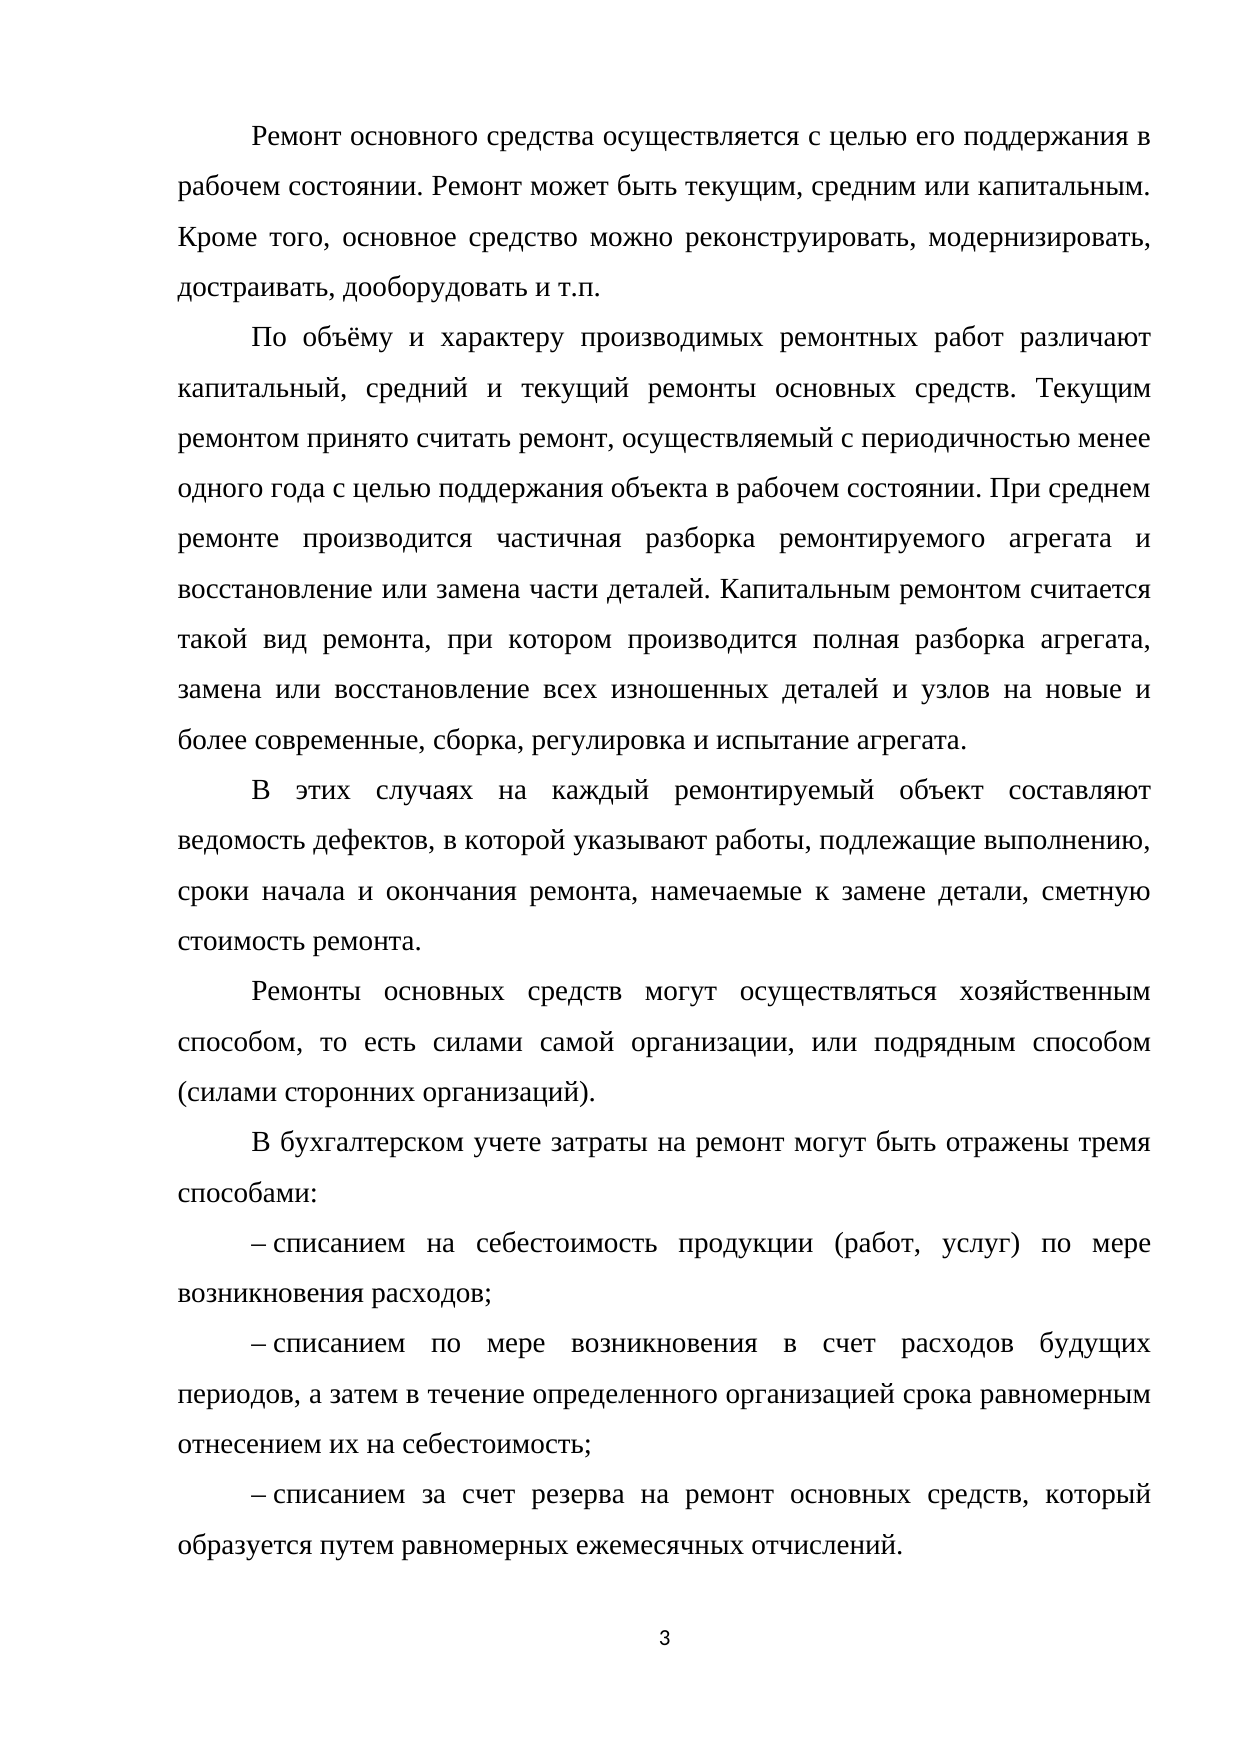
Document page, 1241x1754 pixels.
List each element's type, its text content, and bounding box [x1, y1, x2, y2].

text Ремонт основного средства осуществляется с целью его поддержания в рабочем состоянии. Ремонт может быть текущим, средним или капитальным. Кроме того, основное средство можно реконструировать, модернизировать, достраивать, дооборудовать и т.п. [177, 118, 1152, 303]
text – списанием за счет резерва на ремонт основных средств, который образуется путем равномерных ежемесячных отчислений. [177, 1477, 1152, 1560]
text Ремонты основных средств могут осуществляться хозяйственным способом, то есть силами самой организации, или подрядным способом (силами сторонних организаций). [177, 973, 1152, 1108]
text В этих случаях на каждый ремонтируемый объект составляют ведомость дефектов, в которой указывают работы, подлежащие выполнению, сроки начала и окончания ремонта, намечаемые к замене детали, сметную стоимость ремонта. [177, 772, 1152, 957]
text По объёму и характеру производимых ремонтных работ различают капитальный, средний и текущий ремонты основных средств. Текущим ремонтом принято считать ремонт, осуществляемый с периодичностью менее одного года с целью поддержания объекта в рабочем состоянии. При среднем ремонте производится частичная разборка ремонтируемого агрегата и восстановление или замена части деталей. Капитальным ремонтом считается такой вид ремонта, при котором производится полная разборка агрегата, замена или восстановление всех изношенных деталей и узлов на новые и более современные, сборка, регулировка и испытание агрегата. [177, 319, 1152, 755]
text – списанием на себестоимость продукции (работ, услуг) по мере возникновения расходов; [177, 1225, 1152, 1309]
text В бухгалтерском учете затраты на ремонт могут быть отражены тремя способами: [177, 1124, 1152, 1208]
text – списанием по мере возникновения в счет расходов будущих периодов, а затем в течение определенного организацией срока равномерным отнесением их на себестоимость; [177, 1326, 1152, 1460]
